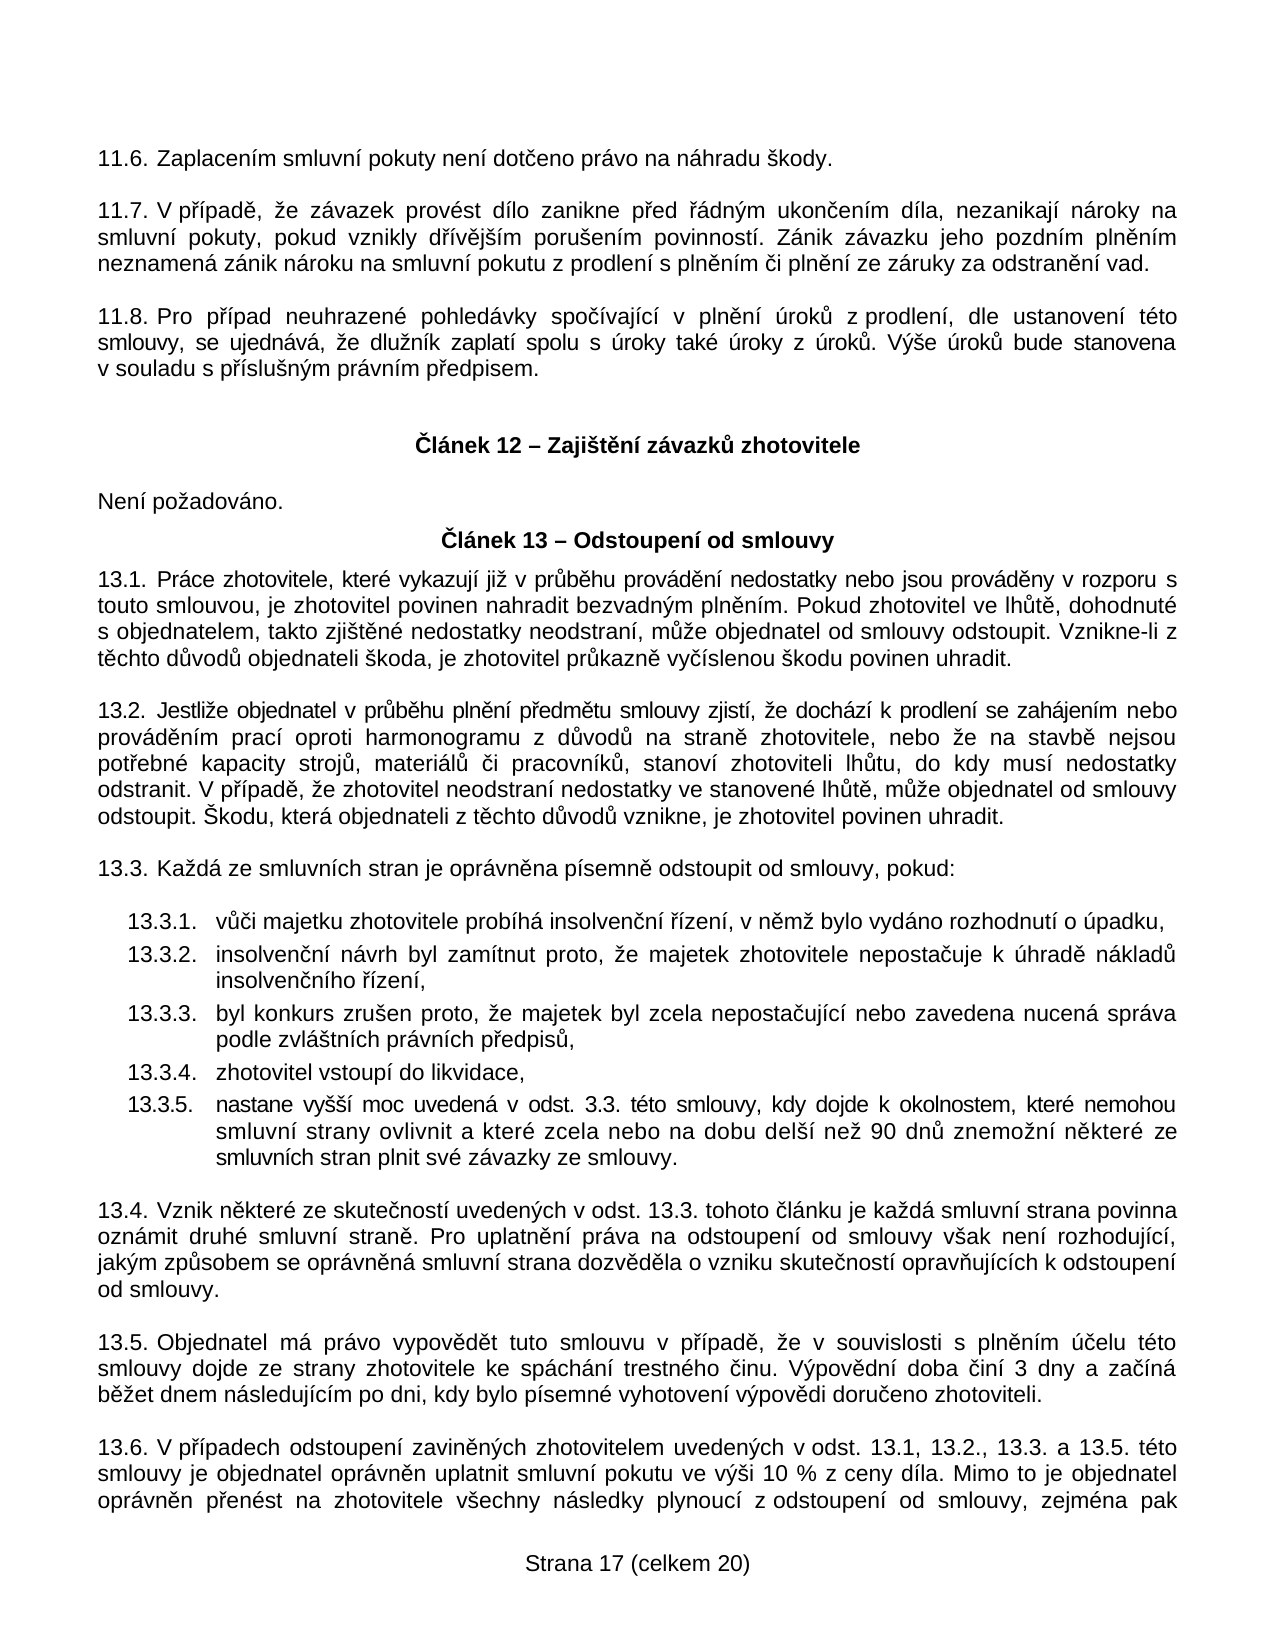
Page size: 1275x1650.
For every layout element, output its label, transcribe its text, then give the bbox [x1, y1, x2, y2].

list Každá ze smluvních stran je oprávněna písemně odstoupit od smlouvy, pokud: [97, 855, 1177, 882]
text Článek 12 – Zajištění závazků zhotovitele [97, 432, 1177, 458]
list V případě, že závazek provést dílo zanikne před řádným ukončením díla, nezanikají nároky na smluvní pokuty, pokud vznikly dřívějším porušením povinností. Zánik závazku jeho pozdním plněním neznamená zánik nároku na smluvní pokutu z prodlení s plněním či plnění ze záruky za odstranění vad. [97, 197, 1177, 276]
list insolvenční návrh byl zamítnut proto, že majetek zhotovitele nepostačuje k úhradě nákladů insolvenčního řízení, [127, 941, 1177, 993]
list vůči majetku zhotovitele probíhá insolvenční řízení, v němž bylo vydáno rozhodnutí o úpadku, [127, 908, 1177, 934]
list zhotovitel vstoupí do likvidace, [127, 1059, 1177, 1085]
list Zaplacením smluvní pokuty není dotčeno právo na náhradu škody. [97, 144, 1177, 171]
list byl konkurs zrušen proto, že majetek byl zcela nepostačující nebo zavedena nucená správa podle zvláštních právních předpisů, [127, 1000, 1177, 1052]
list Vznik některé ze skutečností uvedených v odst. 13.3. tohoto článku je každá smluvní strana povinna oznámit druhé smluvní straně. Pro uplatnění práva na odstoupení od smlouvy však není rozhodující, jakým způsobem se oprávněná smluvní strana dozvěděla o vzniku skutečností opravňujících k odstoupení od smlouvy. [97, 1197, 1177, 1302]
text Není požadováno. [97, 488, 1177, 514]
list Pro případ neuhrazené pohledávky spočívající v plnění úroků z prodlení, dle ustanovení této smlouvy, se ujednává, že dlužník zaplatí spolu s úroky také úroky z úroků. Výše úroků bude stanovena v souladu s příslušným právním předpisem. [97, 303, 1177, 382]
list nastane vyšší moc uvedená v odst. 3.3. této smlouvy, kdy dojde k okolnostem, které nemohou smluvní strany ovlivnit a které zcela nebo na dobu delší než 90 dnů znemožní některé ze smluvních stran plnit své závazky ze smlouvy. [127, 1091, 1177, 1170]
list Objednatel má právo vypovědět tuto smlouvu v případě, že v souvislosti s plněním účelu této smlouvy dojde ze strany zhotovitele ke spáchání trestného činu. Výpovědní doba činí 3 dny a začíná běžet dnem následujícím po dni, kdy bylo písemné vyhotovení výpovědi doručeno zhotoviteli. [97, 1328, 1177, 1407]
list Práce zhotovitele, které vykazují již v průběhu provádění nedostatky nebo jsou prováděny v rozporu s touto smlouvou, je zhotovitel povinen nahradit bezvadným plněním. Pokud zhotovitel ve lhůtě, dohodnuté s objednatelem, takto zjištěné nedostatky neodstraní, může objednatel od smlouvy odstoupit. Vznikne-li z těchto důvodů objednateli škoda, je zhotovitel průkazně vyčíslenou škodu povinen uhradit. [97, 566, 1177, 671]
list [97, 1434, 1177, 1513]
text Článek 13 – Odstoupení od smlouvy [97, 527, 1177, 553]
list Jestliže objednatel v průběhu plnění předmětu smlouvy zjistí, že dochází k prodlení se zahájením nebo prováděním prací oproti harmonogramu z důvodů na straně zhotovitele, nebo že na stavbě nejsou potřebné kapacity strojů, materiálů či pracovníků, stanoví zhotoviteli lhůtu, do kdy musí nedostatky odstranit. V případě, že zhotovitel neodstraní nedostatky ve stanovené lhůtě, může objednatel od smlouvy odstoupit. Škodu, která objednateli z těchto důvodů vznikne, je zhotovitel povinen uhradit. [97, 697, 1177, 829]
